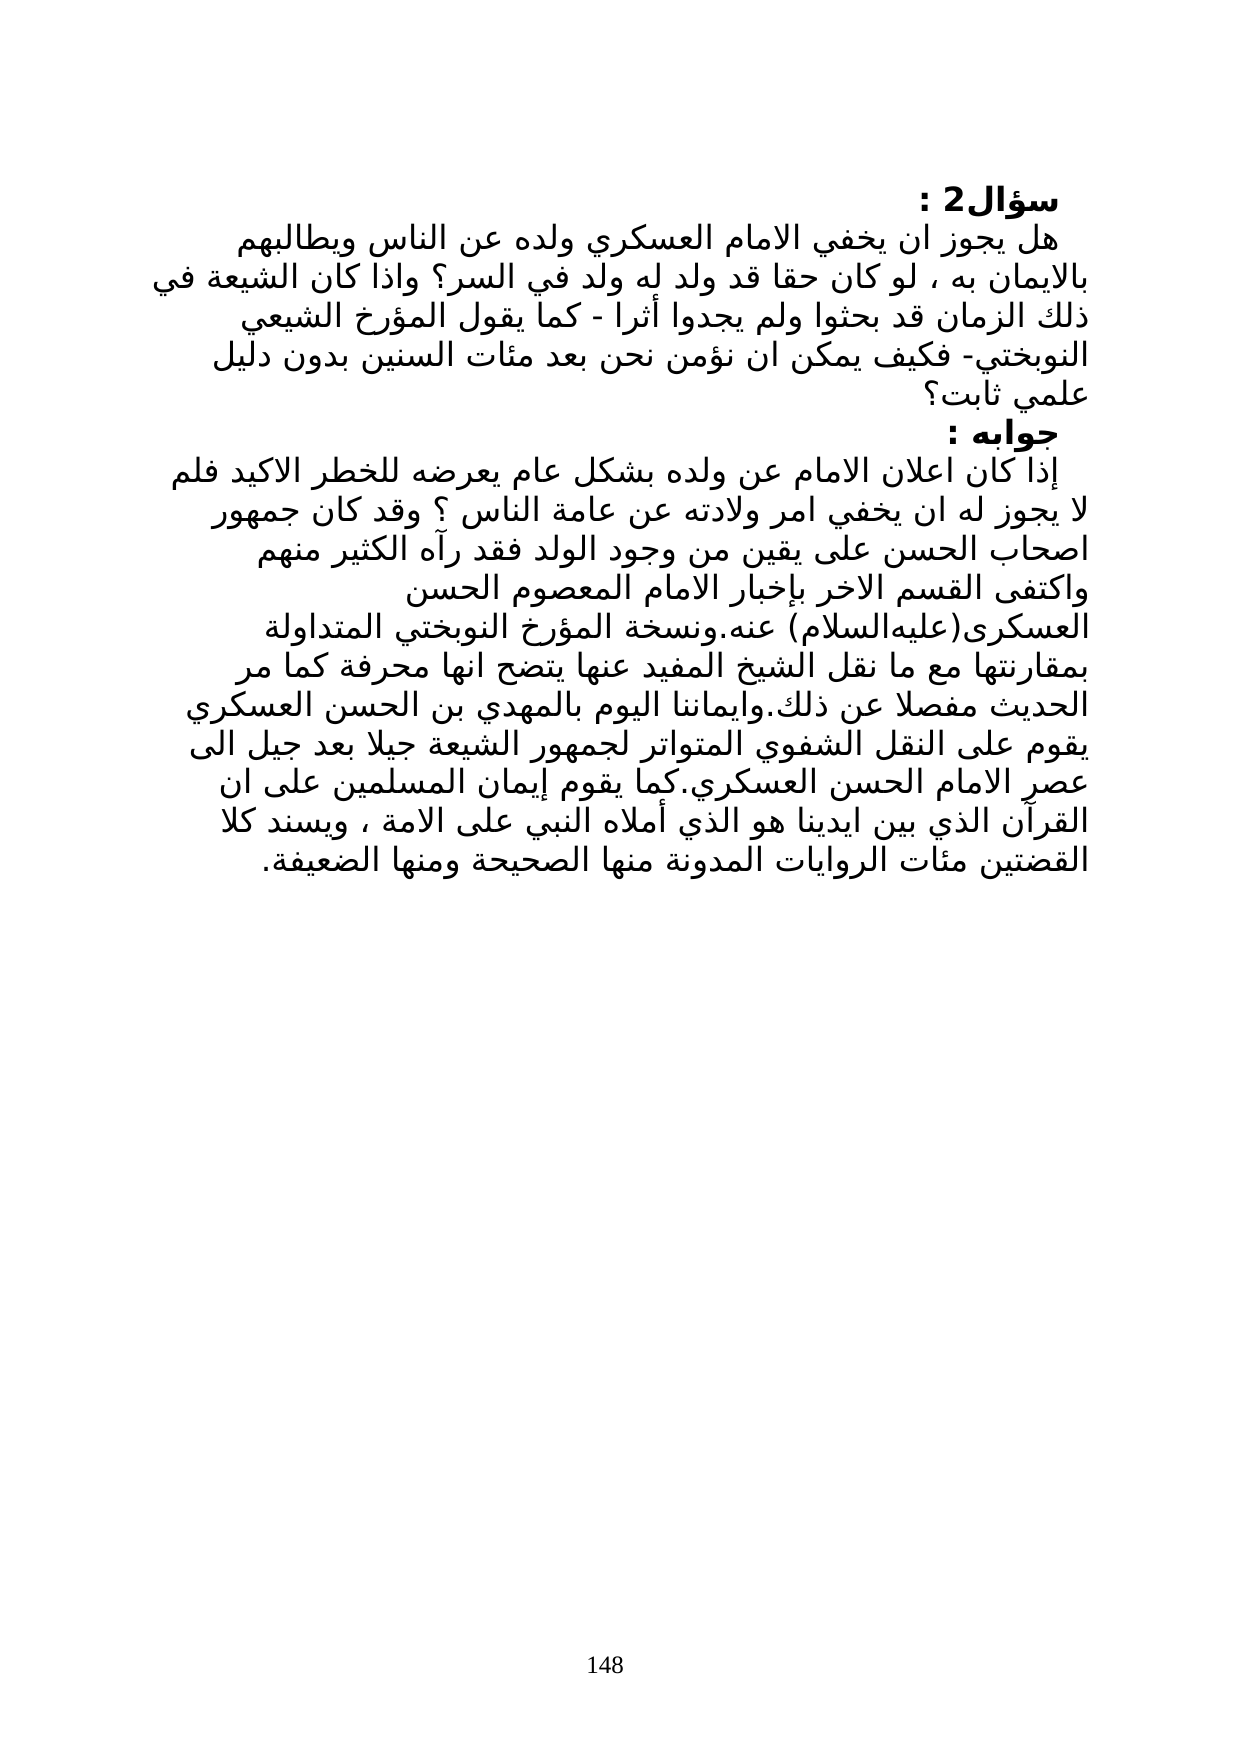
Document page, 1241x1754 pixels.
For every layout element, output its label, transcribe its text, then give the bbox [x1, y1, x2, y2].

text هل يجوز ان يخفي الامام العسكري ولده عن الناس ويطالبهم بالايمان به ، لو كان حقا قد ولد له ولد في السر؟ واذا كان الشيعة في ذلك الزمان قد بحثوا ولم يجدوا أثرا - كما يقول المؤرخ الشيعي النوبختي- فكيف يمكن ان نؤمن نحن بعد مئات السنين بدون دليل علمي ثابت؟ [150, 219, 1090, 413]
text سؤال2 : [150, 180, 1090, 219]
text إذا كان اعلان الامام عن ولده بشكل عام يعرضه للخطر الاكيد فلم لا يجوز له ان يخفي امر ولادته عن عامة الناس ؟ وقد كان جمهور اصحاب الحسن على يقين من وجود الولد فقد رآه الكثير منهم واكتفى القسم الاخر بإخبار الامام المعصوم الحسن العسكرى(عليه‌السلام) عنه.ونسخة المؤرخ النوبختي المتداولة بمقارنتها مع ما نقل الشيخ المفيد عنها يتضح انها محرفة كما مر الحديث مفصلا عن ذلك.وايماننا اليوم بالمهدي بن الحسن العسكري يقوم على النقل الشفوي المتواتر لجمهور الشيعة جيلا بعد جيل الى عصر الامام الحسن العسكري.كما يقوم إيمان المسلمين على ان القرآن الذي بين ايدينا هو الذي أملاه النبي على الامة ، ويسند كلا القضتين مئات الروايات المدونة منها الصحيحة ومنها الضعيفة. [150, 452, 1090, 879]
text جوابه : [150, 413, 1090, 452]
